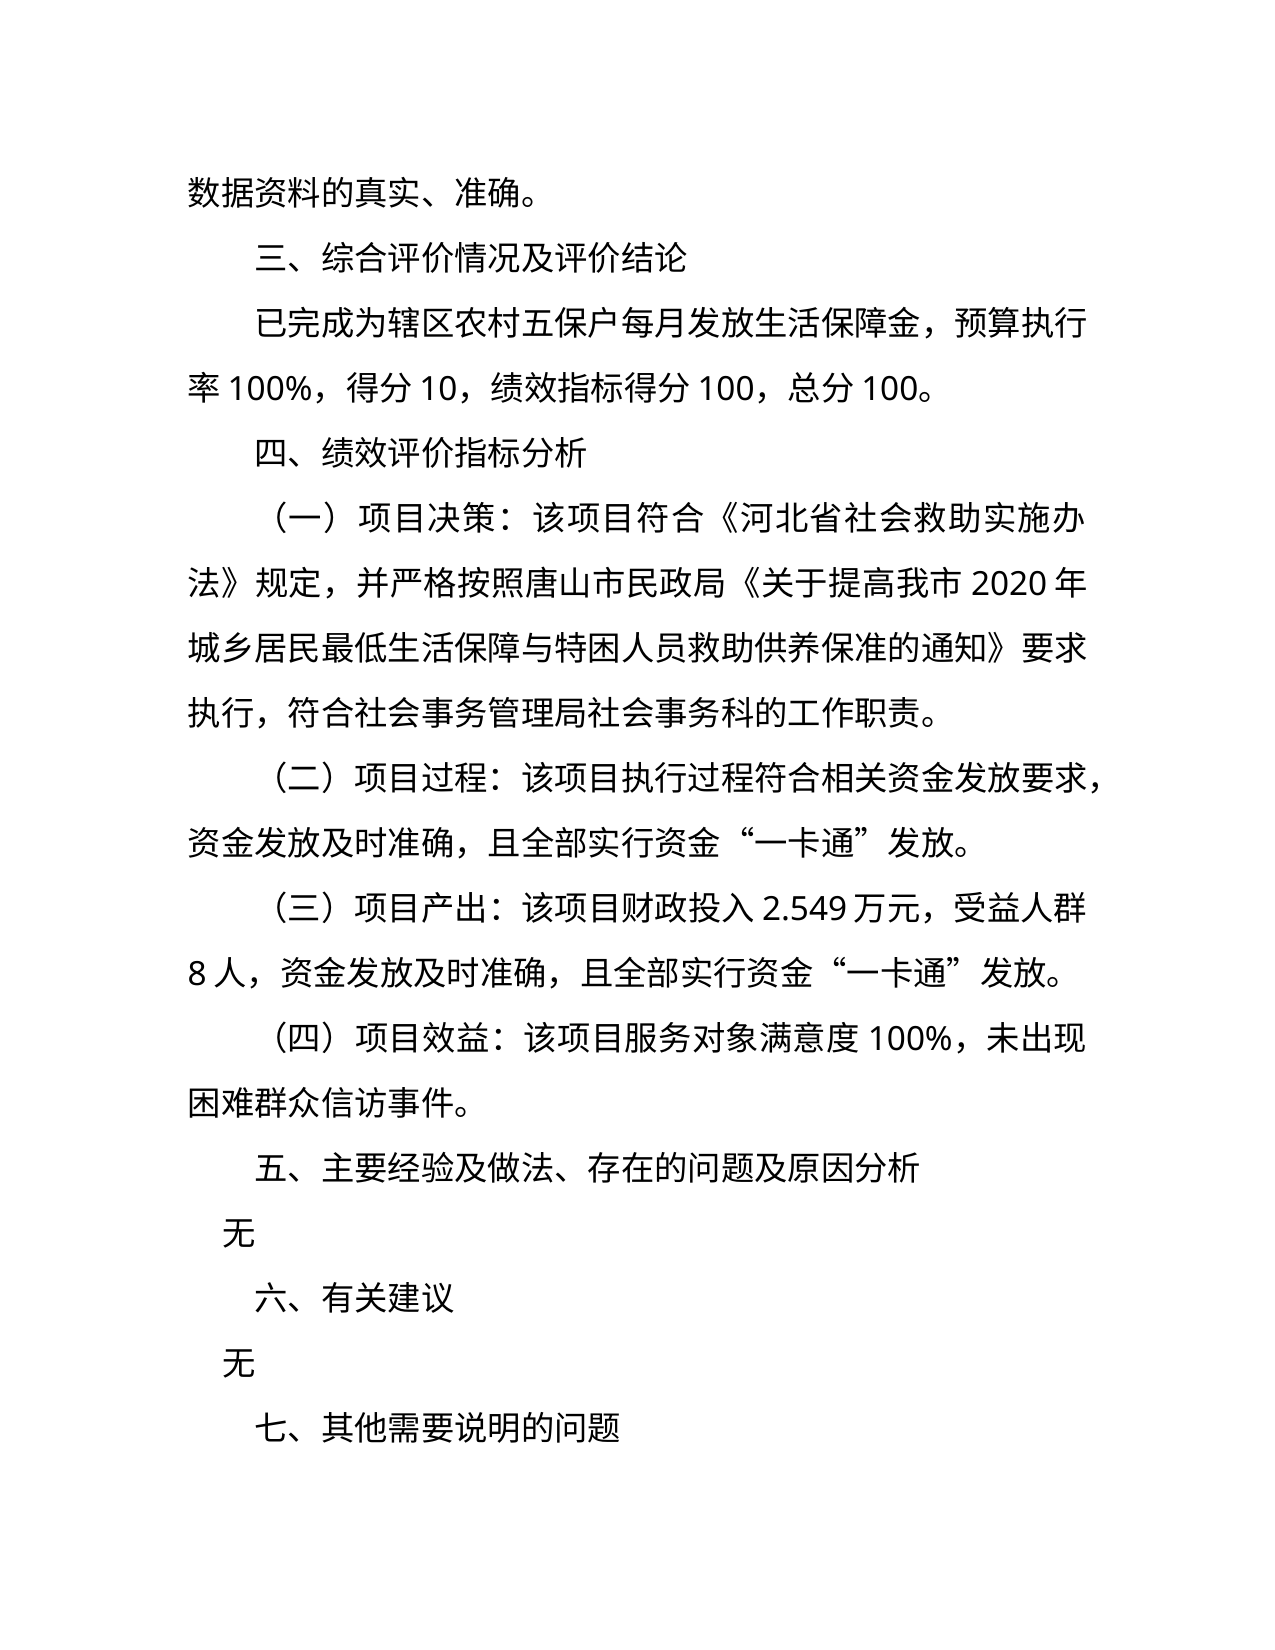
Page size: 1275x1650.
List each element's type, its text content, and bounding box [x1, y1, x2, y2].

text （一）项目决策：该项目符合《河北省社会救助实施办法》规定，并严格按照唐山市民政局《关于提高我市2020年城乡居民最低生活保障与特困人员救助供养保准的通知》要求执行，符合社会事务管理局社会事务科的工作职责。 [187, 484, 1087, 744]
text （二）项目过程：该项目执行过程符合相关资金发放要求，资金发放及时准确，且全部实行资金“一卡通”发放。 [187, 744, 1087, 874]
text （四）项目效益：该项目服务对象满意度100%，未出现困难群众信访事件。 [187, 1004, 1087, 1134]
text 四、绩效评价指标分析 [187, 419, 1087, 484]
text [187, 159, 1087, 224]
list 无 [187, 1329, 1087, 1394]
text （三）项目产出：该项目财政投入2.549万元，受益人群8人，资金发放及时准确，且全部实行资金“一卡通”发放。 [187, 874, 1087, 1004]
text 无 [187, 1199, 1087, 1264]
text 七、其他需要说明的问题 [187, 1394, 1087, 1459]
text 三、综合评价情况及评价结论 [187, 224, 1087, 289]
text 已完成为辖区农村五保户每月发放生活保障金，预算执行率100%，得分10，绩效指标得分100，总分100。 [187, 289, 1087, 419]
text 五、主要经验及做法、存在的问题及原因分析 [187, 1134, 1087, 1199]
list 有关建议 [187, 1264, 1087, 1329]
